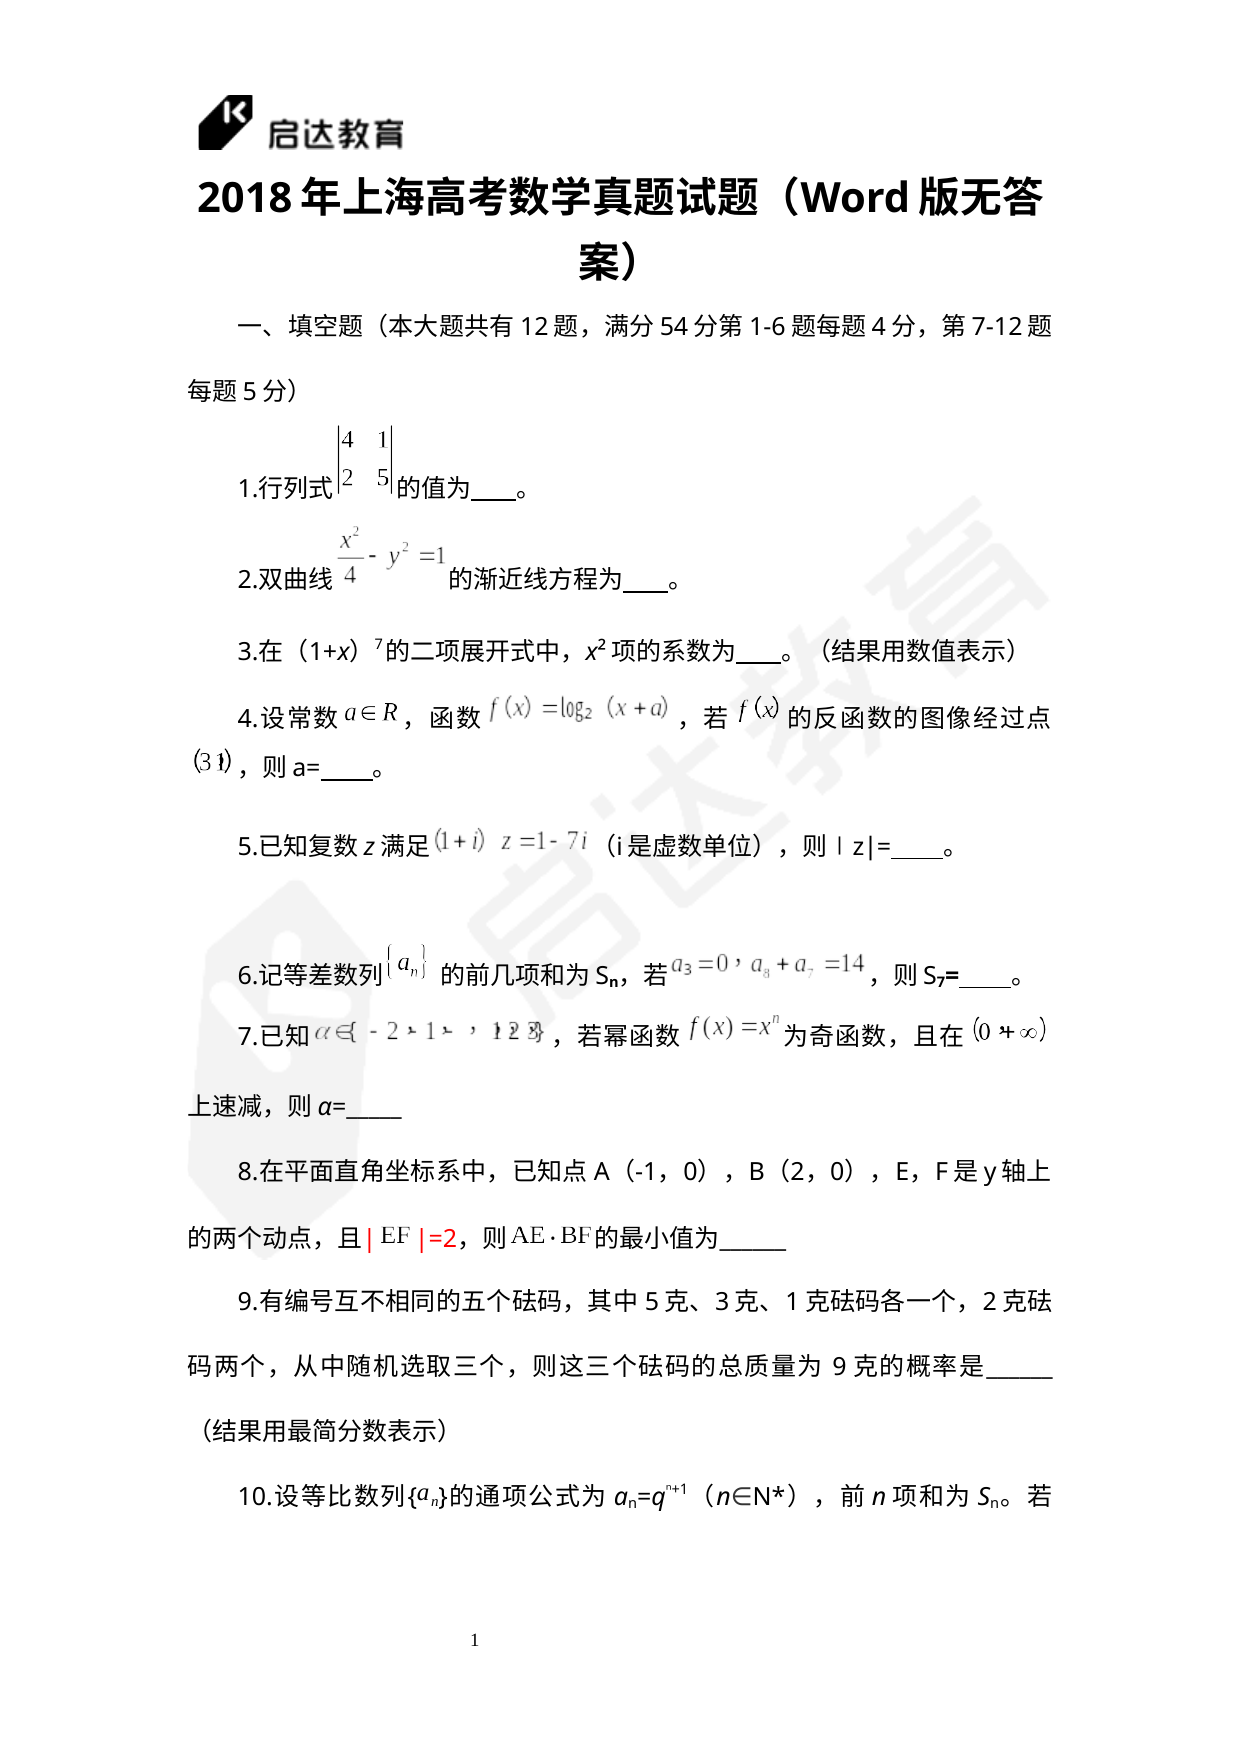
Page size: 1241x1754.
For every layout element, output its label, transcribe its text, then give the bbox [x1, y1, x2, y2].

text 9.有编号互不相同的五个砝码，其中5克、3克、1克砝码各一个，2克砝码两个，从中随机选取三个，则这三个砝码的总质量为9克的概率是______（结果用最简分数表示） [187, 1267, 1053, 1462]
text 8.在平面直角坐标系中，已知点A（-1，0），B（2，0），E，F是y轴上的两个动点，且||=2，则·的最小值为______ [187, 1137, 1053, 1267]
text 4.设常数，函数，若的反函数的图像经过点，则a= 。 [187, 682, 1053, 812]
text 7.已知，若幂函数为奇函数，且在上速减，则α=_____ [187, 1007, 1053, 1137]
text 6.记等差数列的前几项和为Sn，若，则S7= 。 [187, 942, 1053, 1007]
text 2.双曲线的渐近线方程为 。 [187, 519, 1053, 617]
text 3.在（1+x）7的二项展开式中，x²项的系数为 。（结果用数值表示） [187, 617, 1053, 682]
text 5.已知复数z满足（i是虚数单位），则∣z∣= 。 [187, 812, 1053, 877]
text 10.设等比数列{}的通项公式为an=qⁿ+1（n∈N*），前n项和为Sn。若，则q=____________ [187, 1462, 1053, 1527]
text 1.行列式的值为 。 [187, 422, 1053, 519]
text 一、填空题（本大题共有12题，满分54分第1-6题每题4分，第7-12题每题5分） [187, 292, 1053, 422]
picture [198, 95, 404, 150]
text 2018年上海高考数学真题试题（Word版无答案） [187, 162, 1053, 292]
